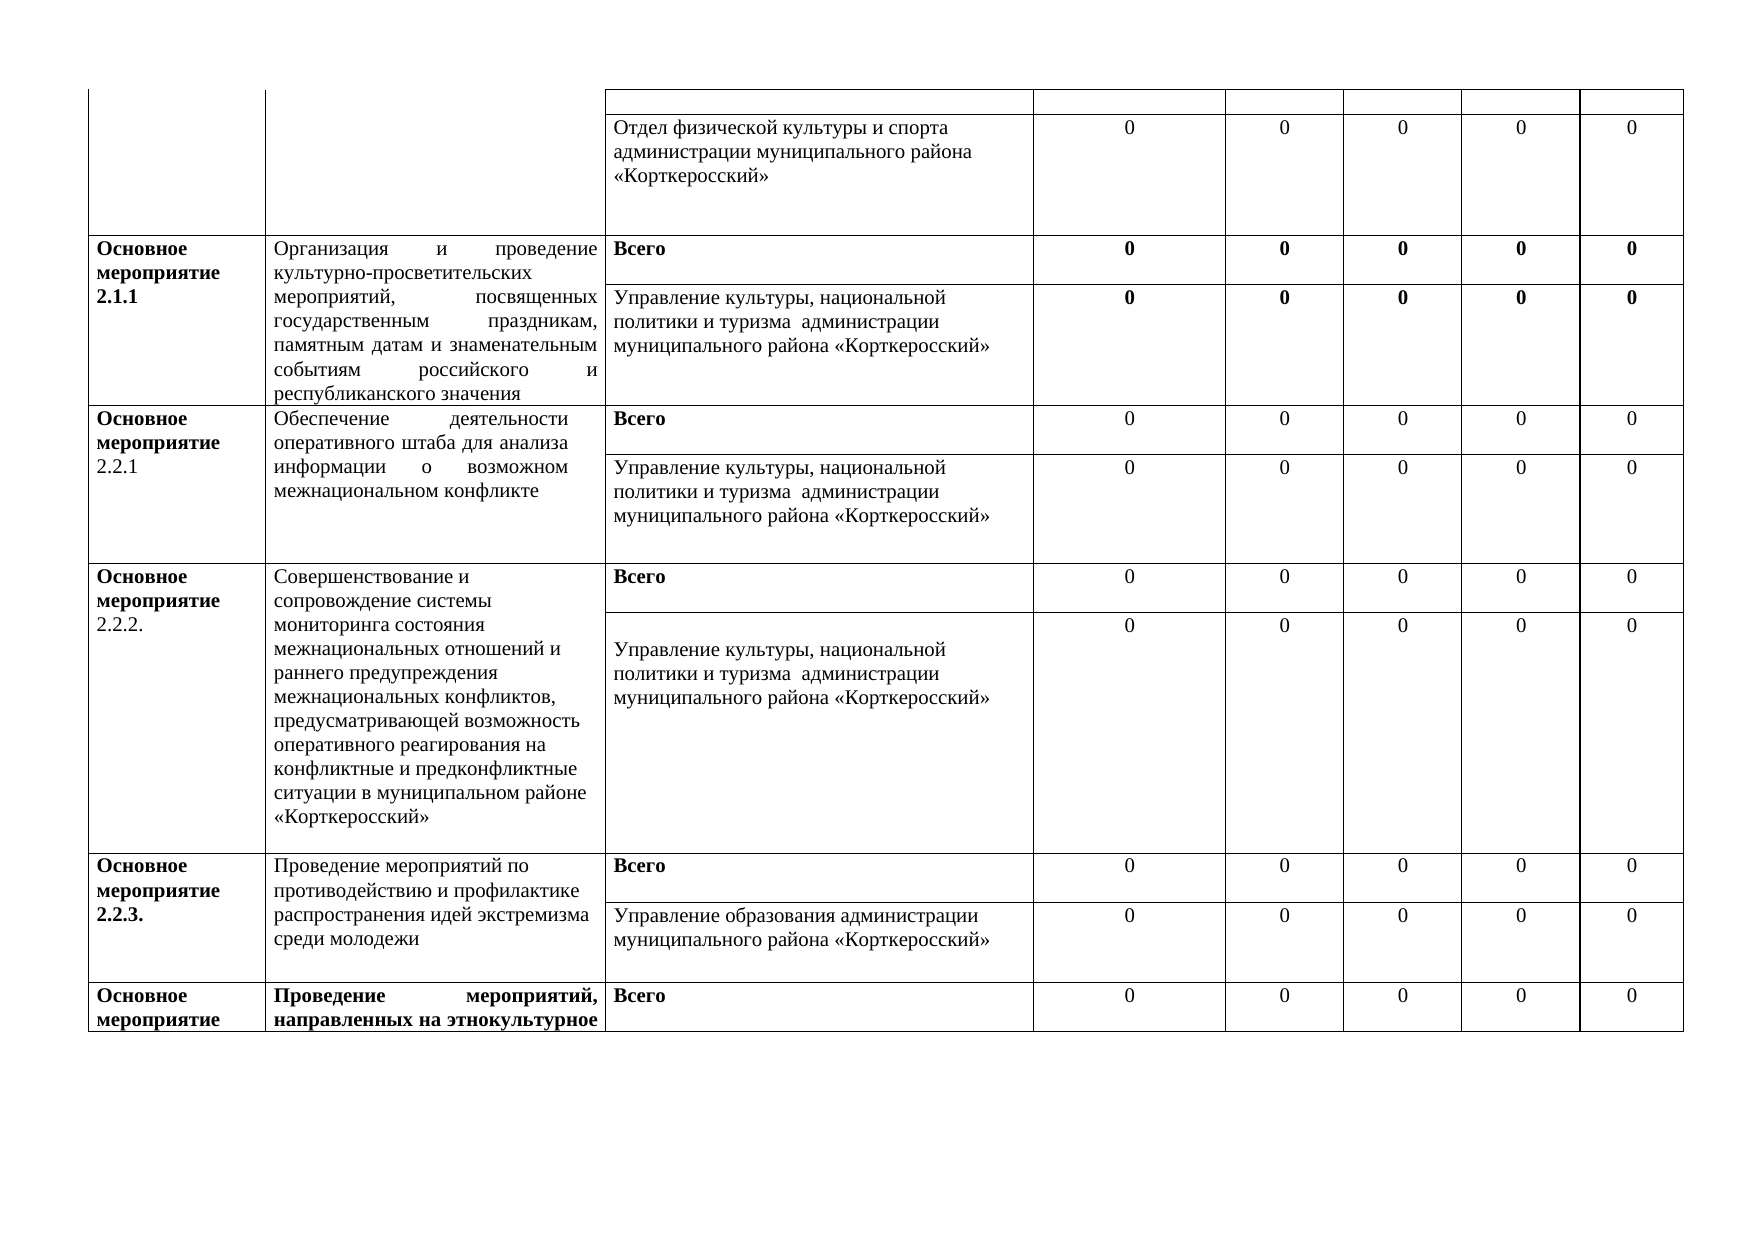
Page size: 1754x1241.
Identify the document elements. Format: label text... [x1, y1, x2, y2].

table_cell 0 [1344, 613, 1461, 852]
table_cell Обеспечение деятельности оперативного штаба для анализа информации о возможном межнациональном конфликте [266, 406, 605, 563]
table_cell 0 [1462, 406, 1579, 454]
table_cell 0 [1344, 236, 1461, 284]
table_cell Управление культуры, национальной политики и туризма администрации муниципального района «Корткеросский» [606, 613, 1033, 852]
table_cell 0 [1344, 983, 1461, 1031]
table_cell 0 [1581, 285, 1683, 404]
table_cell Основное мероприятие 2.2.3. [89, 854, 265, 982]
table_cell 0 [1581, 455, 1683, 563]
table_cell 0 [1462, 983, 1579, 1031]
table_cell Всего [606, 236, 1033, 284]
table_cell Проведение мероприятий по противодействию и профилактике распространения идей экстремизма среди молодежи [266, 854, 605, 982]
table_cell 0 [1462, 455, 1579, 563]
table_cell Всего [606, 406, 1033, 454]
table_cell Совершенствование и сопровождение системы мониторинга состояния межнациональных отношений и раннего предупреждения межнациональных конфликтов, предусматривающей возможность оперативного реагирования на конфликтные и предконфликтные ситуации в муниципальном районе «Корткеросский» [266, 564, 605, 852]
table_cell 0 [1462, 854, 1579, 902]
table_cell 0 [1581, 90, 1683, 114]
table_cell 0 [1034, 236, 1225, 284]
table_cell 0 [1034, 564, 1225, 612]
table_cell 0 [1034, 854, 1225, 902]
table_cell Отдел физической культуры и спорта администрации муниципального района «Корткеросский» [606, 115, 1033, 235]
table_cell 0 [1581, 854, 1683, 902]
table_cell 0 [1034, 285, 1225, 404]
table_cell 0 [1581, 613, 1683, 852]
table_cell Всего [606, 564, 1033, 612]
table_cell 0 [1226, 455, 1343, 563]
table_cell Всего [606, 854, 1033, 902]
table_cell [606, 90, 1033, 114]
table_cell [266, 983, 605, 1031]
table_cell 0 [1034, 613, 1225, 852]
table_cell 0 [1462, 285, 1579, 404]
table_cell 0 [1581, 983, 1683, 1031]
table_cell 0 [1034, 983, 1225, 1031]
table_cell 0 [1034, 406, 1225, 454]
table_cell 0 [1034, 903, 1225, 982]
table_cell 0 [1344, 854, 1461, 902]
table_cell 0 [1034, 90, 1225, 114]
table_cell 0 [1226, 903, 1343, 982]
table_cell Всего [606, 983, 1033, 1031]
table_cell 0 [1226, 854, 1343, 902]
table_cell 0 [1462, 90, 1579, 114]
table_cell 0 [1462, 613, 1579, 852]
table_cell Основное мероприятие 2.2.1 [89, 406, 265, 563]
table_cell Основное мероприятие 2.2.2. [89, 564, 265, 852]
table_cell 0 [1462, 115, 1579, 235]
table_cell 0 [1344, 90, 1461, 114]
table_cell 0 [1581, 564, 1683, 612]
table_cell 0 [1344, 285, 1461, 404]
table_cell 0 [1344, 903, 1461, 982]
table_cell Основное мероприятие 2.1.1 [89, 236, 265, 404]
table_cell 0 [1462, 236, 1579, 284]
table_cell 0 [1581, 406, 1683, 454]
table_cell 0 [1226, 285, 1343, 404]
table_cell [89, 983, 265, 1031]
table_cell 0 [1344, 115, 1461, 235]
table_cell Организация и проведение культурно-просветительских мероприятий, посвященных государственным праздникам, памятным датам и знаменательным событиям российского и республиканского значения [266, 236, 605, 404]
table_cell 0 [1226, 613, 1343, 852]
table_cell 0 [1226, 564, 1343, 612]
table_cell 0 [1581, 115, 1683, 235]
table_cell 0 [1034, 115, 1225, 235]
table_cell 0 [1226, 115, 1343, 235]
table_cell 0 [1462, 564, 1579, 612]
table_cell 0 [1462, 903, 1579, 982]
table_cell 0 [1344, 406, 1461, 454]
table_cell 0 [1581, 903, 1683, 982]
table_cell 0 [1226, 236, 1343, 284]
table_cell 0 [1226, 406, 1343, 454]
table_cell Управление образования администрации муниципального района «Корткеросский» [606, 903, 1033, 982]
table_cell 0 [1034, 455, 1225, 563]
table_cell Управление культуры, национальной политики и туризма администрации муниципального района «Корткеросский» [606, 455, 1033, 563]
table_cell 0 [1581, 236, 1683, 284]
table_cell 0 [1226, 983, 1343, 1031]
table_cell 0 [1344, 455, 1461, 563]
table_cell 0 [1344, 564, 1461, 612]
table_cell Управление культуры, национальной политики и туризма администрации муниципального района «Корткеросский» [606, 285, 1033, 404]
table_cell 0 [1226, 90, 1343, 114]
